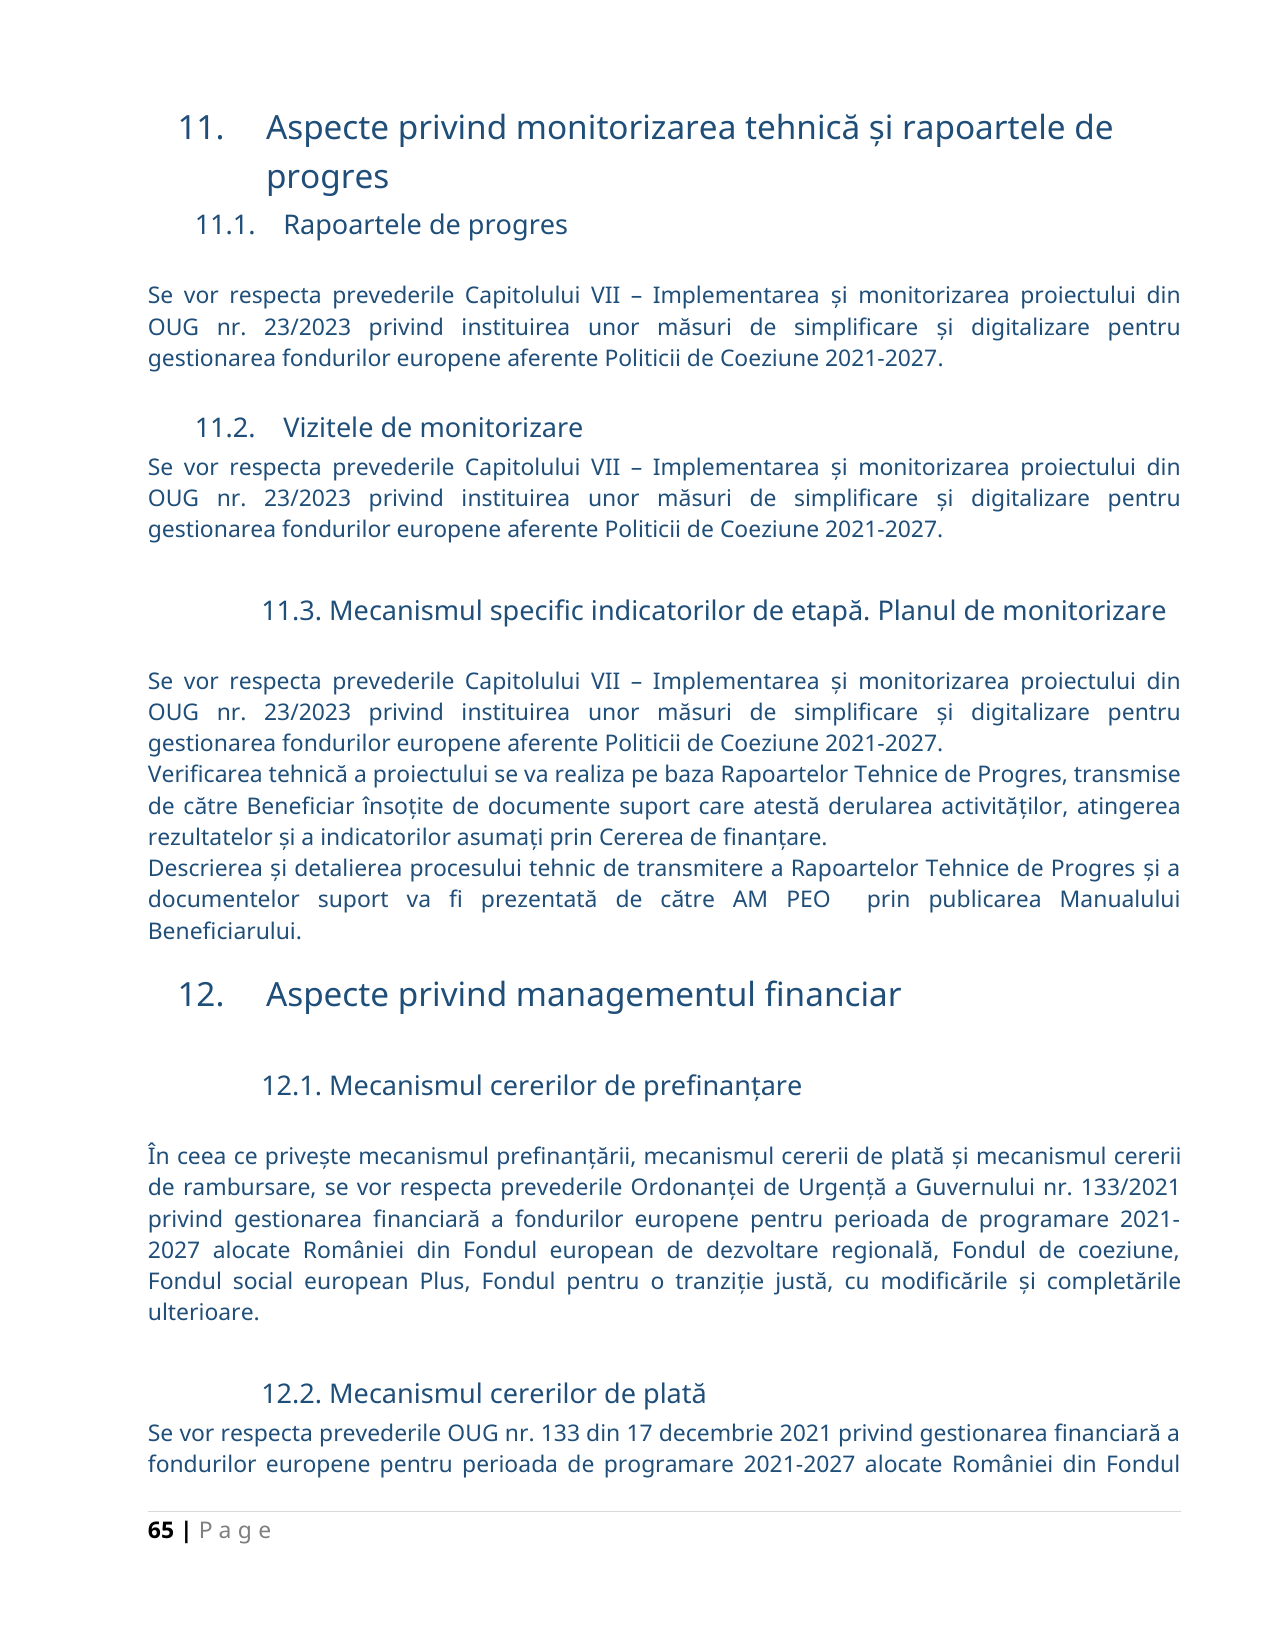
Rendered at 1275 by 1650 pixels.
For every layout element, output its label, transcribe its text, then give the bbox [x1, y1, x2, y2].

text Descrierea și detalierea procesului tehnic de transmitere a Rapoartelor Tehnice de Progres și a documentelor suport va fi prezentată de către AM PEO prin publicarea Manualului Beneficiarului. [148, 852, 1181, 946]
subtitle Rapoartele de progres [194, 206, 1181, 242]
text În ceea ce privește mecanismul prefinanțării, mecanismul cererii de plată și mecanismul cererii de rambursare, se vor respecta prevederile Ordonanței de Urgență a Guvernului nr. 133/2021 privind gestionarea financiară a fondurilor europene pentru perioada de programare 2021-2027 alocate României din Fondul european de dezvoltare regională, Fondul de coeziune, Fondul social european Plus, Fondul pentru o tranziție justă, cu modificările și completările ulterioare. [148, 1140, 1181, 1328]
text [148, 1417, 1181, 1479]
text Se vor respecta prevederile Capitolului VII – Implementarea și monitorizarea proiectului din OUG nr. 23/2023 privind instituirea unor măsuri de simplificare și digitalizare pentru gestionarea fondurilor europene aferente Politicii de Coeziune 2021-2027. [148, 665, 1181, 758]
text Verificarea tehnică a proiectului se va realiza pe baza Rapoartelor Tehnice de Progres, transmise de către Beneficiar însoțite de documente suport care atestă derularea activităților, atingerea rezultatelor și a indicatorilor asumați prin Cererea de finanțare. [148, 758, 1181, 852]
subtitle 12.2. Mecanismul cererilor de plată [207, 1332, 1181, 1411]
subtitle 11.3. Mecanismul specific indicatorilor de etapă. Planul de monitorizare [207, 549, 1181, 628]
subtitle Vizitele de monitorizare [194, 408, 1181, 445]
subtitle 12.1. Mecanismul cererilor de prefinanţare [207, 1024, 1181, 1103]
subtitle Aspecte privind managementul financiar [177, 971, 1181, 1016]
subtitle Aspecte privind monitorizarea tehnică şi rapoartele de progres [177, 103, 1181, 198]
text Se vor respecta prevederile Capitolului VII – Implementarea și monitorizarea proiectului din OUG nr. 23/2023 privind instituirea unor măsuri de simplificare și digitalizare pentru gestionarea fondurilor europene aferente Politicii de Coeziune 2021-2027. [148, 279, 1181, 373]
text Se vor respecta prevederile Capitolului VII – Implementarea și monitorizarea proiectului din OUG nr. 23/2023 privind instituirea unor măsuri de simplificare și digitalizare pentru gestionarea fondurilor europene aferente Politicii de Coeziune 2021-2027. [148, 451, 1181, 544]
